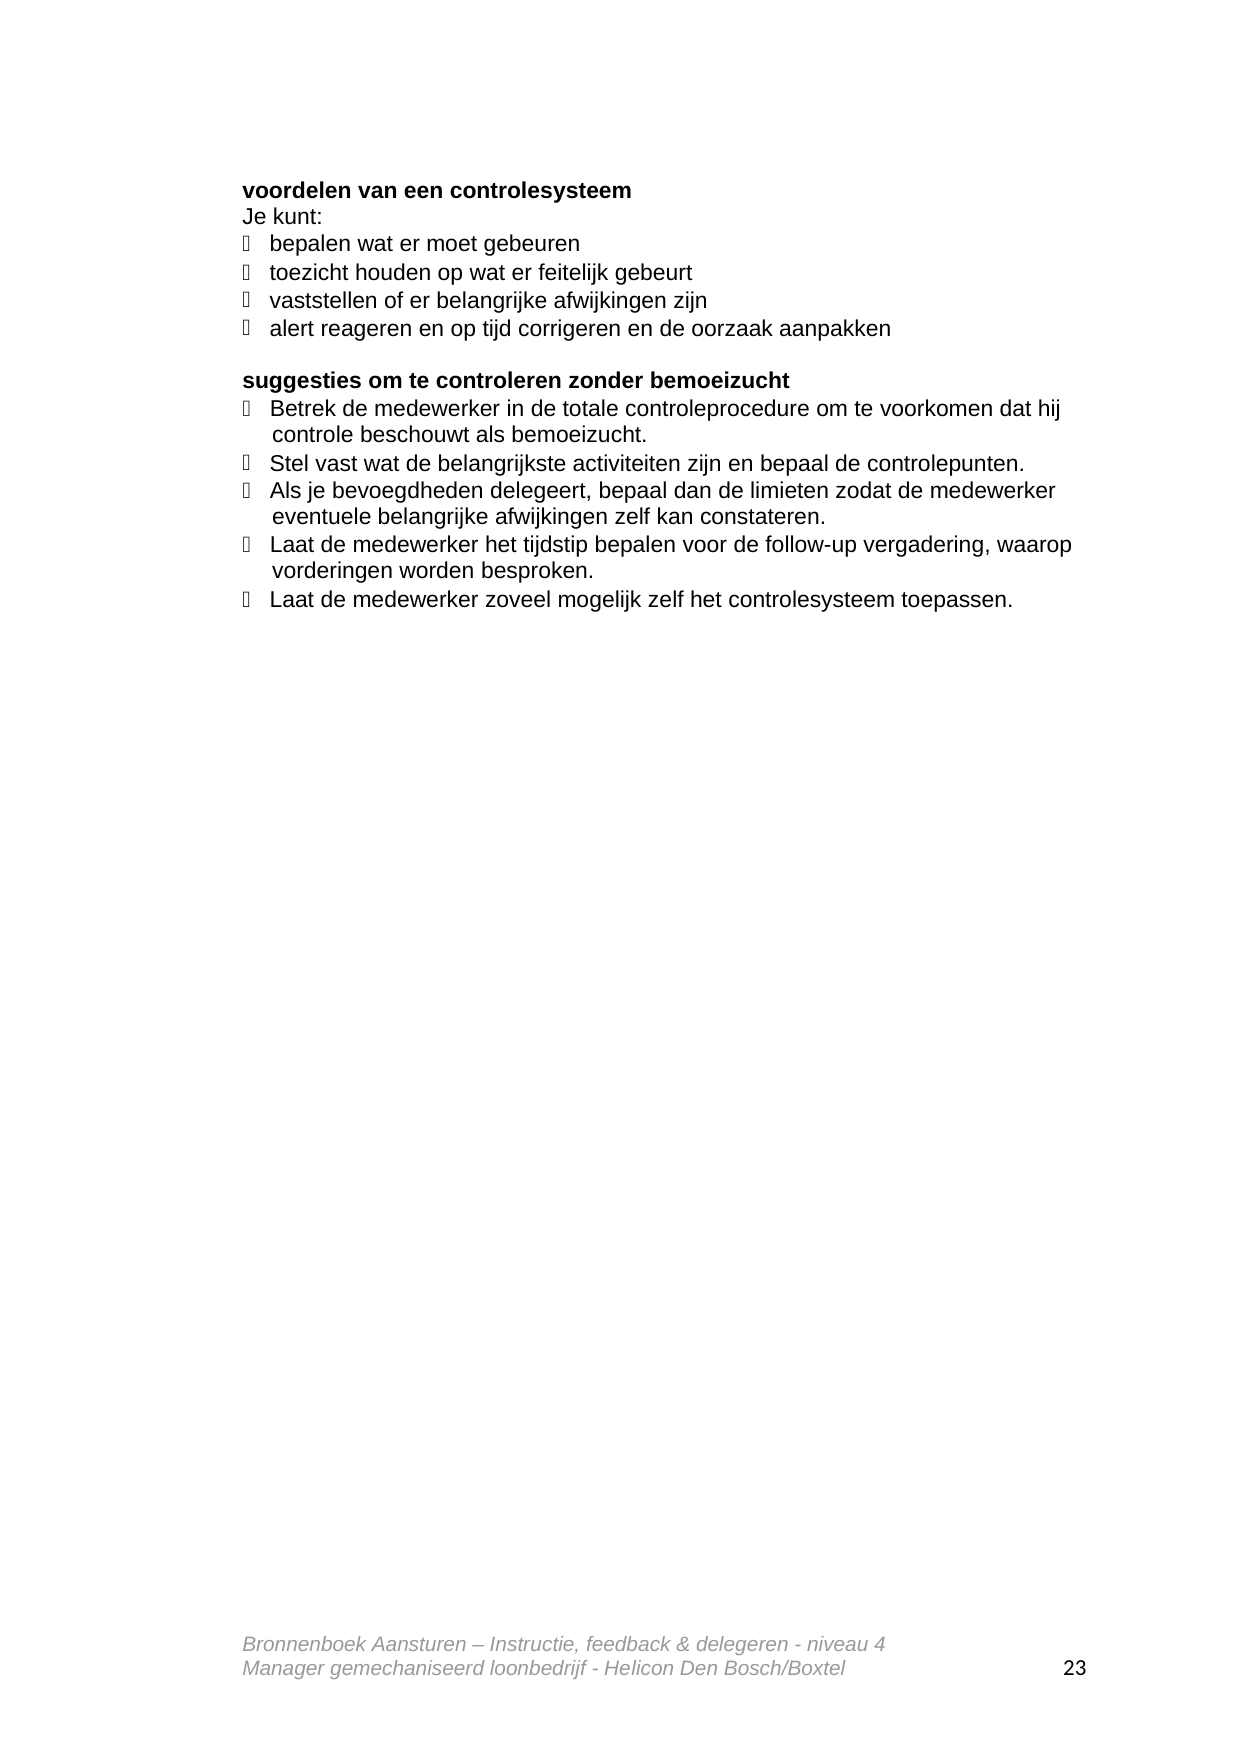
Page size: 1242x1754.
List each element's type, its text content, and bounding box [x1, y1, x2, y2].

text  bepalen wat er moet gebeuren [242, 230, 1102, 257]
text suggesties om te controleren zonder bemoeizucht [242, 367, 1102, 393]
text  Stel vast wat de belangrijkste activiteiten zijn en bepaal de controlepunten. [242, 447, 1102, 475]
text  Laat de medewerker zoveel mogelijk zelf het controlesysteem toepassen. [242, 584, 1102, 612]
text  alert reageren en op tijd corrigeren en de oorzaak aanpakken [242, 312, 1102, 340]
text  vaststellen of er belangrijke afwijkingen zijn [242, 284, 1102, 312]
text  Laat de medewerker het tijdstip bepalen voor de follow-up vergadering, waarop vorderingen worden besproken. [242, 531, 1082, 584]
text  Als je bevoegdheden delegeert, bepaal dan de limieten zodat de medewerker eventuele belangrijke afwijkingen zelf kan constateren. [242, 477, 1066, 529]
text  Betrek de medewerker in de totale controleprocedure om te voorkomen dat hij controle beschouwt als bemoeizucht. [242, 395, 1071, 447]
text Je kunt: [242, 204, 1102, 230]
text  toezicht houden op wat er feitelijk gebeurt [242, 257, 1102, 284]
text voordelen van een controlesysteem [242, 177, 1102, 204]
